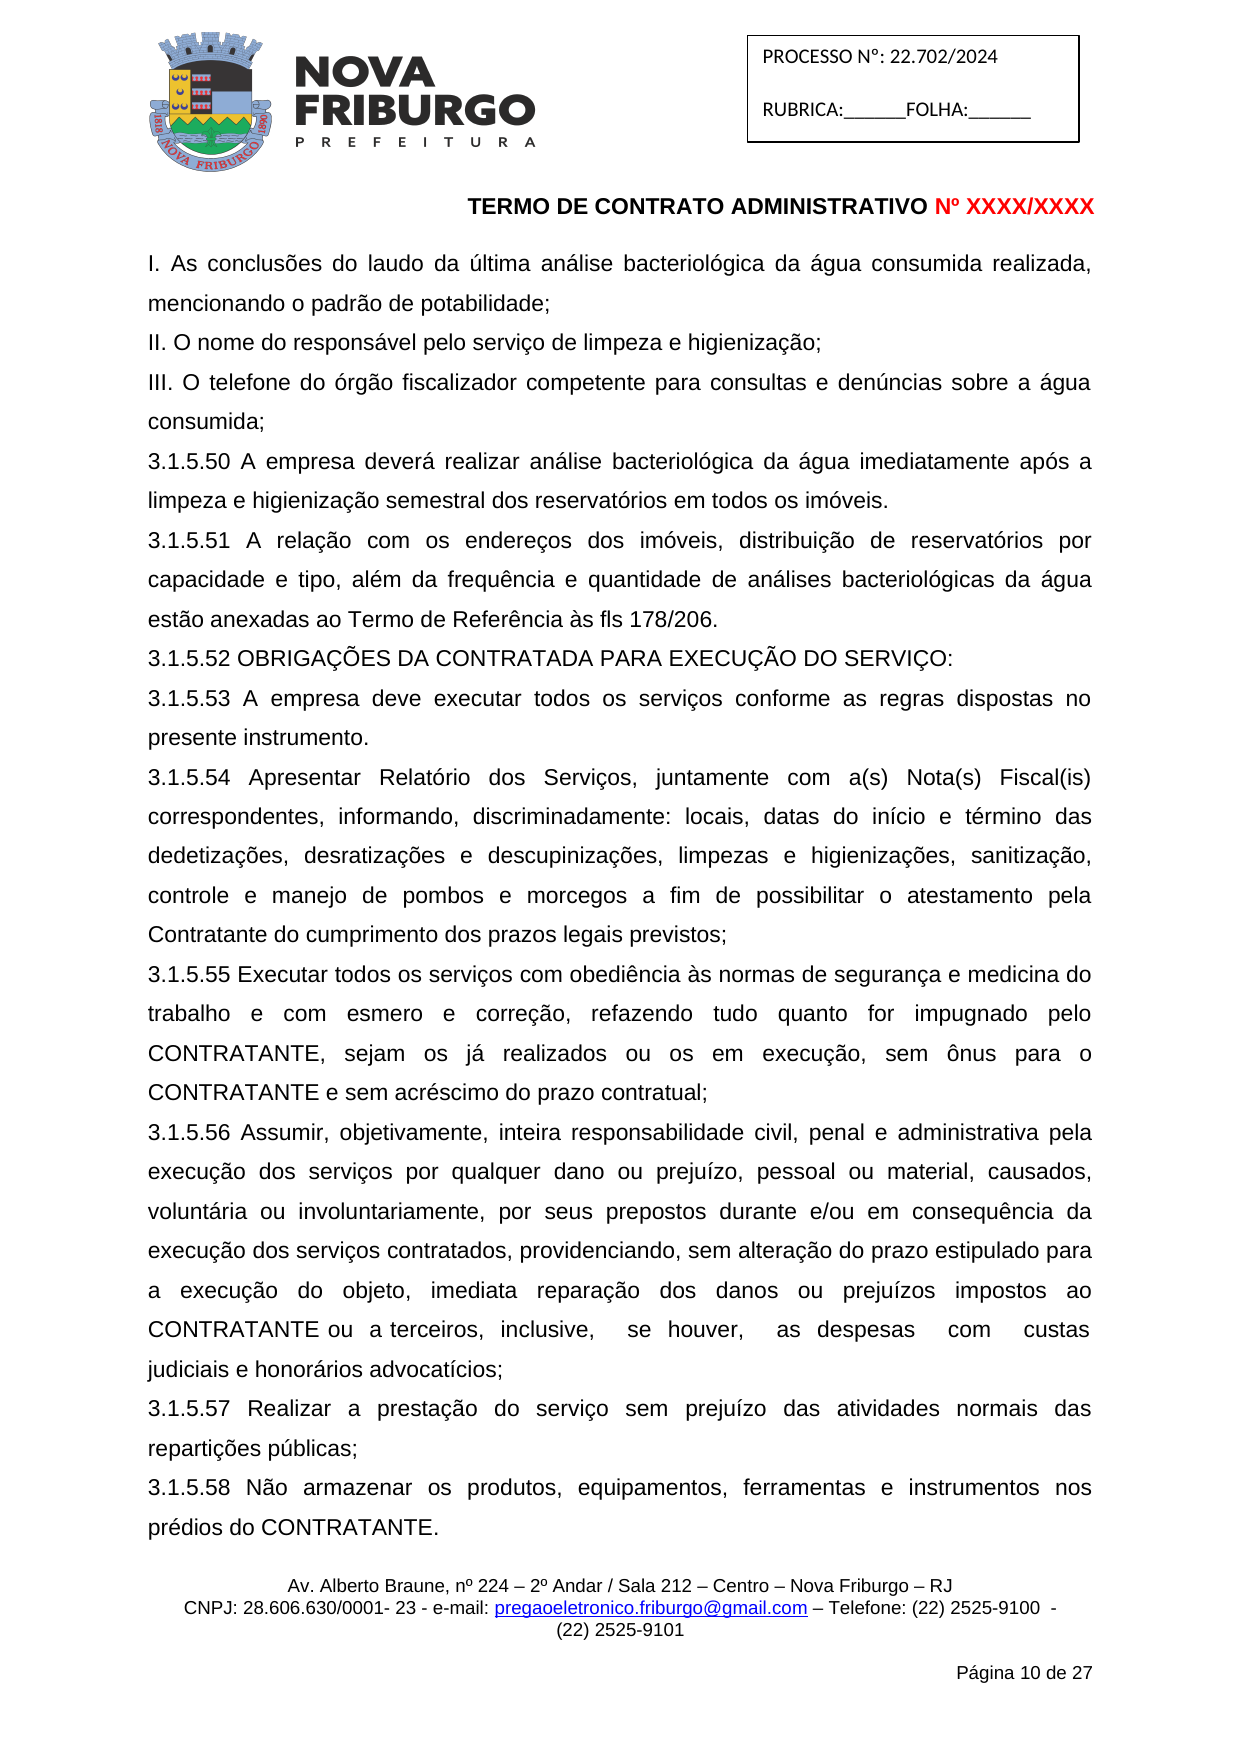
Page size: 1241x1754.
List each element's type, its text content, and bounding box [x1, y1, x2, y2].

list 3.1.5.55 Executar todos os serviços com obediência às normas de segurança e medicina do trabalho e com esmero e correção, refazendo tudo quanto for impugnado pelo CONTRATANTE, sejam os já realizados ou os em execução, sem ônus para o CONTRATANTE e sem acréscimo do prazo contratual; [148, 961, 1092, 1106]
picture [134, 26, 550, 174]
text 3.1.5.50 A empresa deverá realizar análise bacteriológica da água imediatamente após a limpeza e higienização semestral dos reservatórios em todos os imóveis. [148, 448, 1092, 513]
text 3.1.5.51 A relação com os endereços dos imóveis, distribuição de reservatórios por capacidade e tipo, além da frequência e quantidade de análises bacteriológicas da água estão anexadas ao Termo de Referência às fls 178/206. [148, 527, 1092, 632]
list 3.1.5.56 Assumir, objetivamente, inteira responsabilidade civil, penal e administrativa pela execução dos serviços por qualquer dano ou prejuízo, pessoal ou material, causados, voluntária ou involuntariamente, por seus prepostos durante e/ou em consequência da execução dos serviços contratados, providenciando, sem alteração do prazo estipulado para a execução do objeto, imediata reparação dos danos ou prejuízos impostos ao CONTRATANTE ou a terceiros, inclusive, se houver, as despesas com custas judiciais e honorários advocatícios; [148, 1119, 1092, 1382]
text I. As conclusões do laudo da última análise bacteriológica da água consumida realizada, mencionando o padrão de potabilidade; [148, 250, 1092, 316]
text II. O nome do responsável pelo serviço de limpeza e higienização; [148, 329, 1092, 356]
list 3.1.5.57 Realizar a prestação do serviço sem prejuízo das atividades normais das repartições públicas; [148, 1395, 1092, 1461]
text III. O telefone do órgão fiscalizador competente para consultas e denúncias sobre a água consumida; [148, 369, 1092, 434]
list 3.1.5.52 OBRIGAÇÕES DA CONTRATADA PARA EXECUÇÃO DO SERVIÇO: [148, 645, 1092, 671]
text 3.1.5.53 A empresa deve executar todos os serviços conforme as regras dispostas no presente instrumento. [148, 684, 1092, 750]
list 3.1.5.58 Não armazenar os produtos, equipamentos, ferramentas e instrumentos nos prédios do CONTRATANTE. [148, 1474, 1092, 1540]
list 3.1.5.54 Apresentar Relatório dos Serviços, juntamente com a(s) Nota(s) Fiscal(is) correspondentes, informando, discriminadamente: locais, datas do início e término das dedetizações, desratizações e descupinizações, limpezas e higienizações, sanitização, controle e manejo de pombos e morcegos a fim de possibilitar o atestamento pela Contratante do cumprimento dos prazos legais previstos; [148, 763, 1092, 948]
